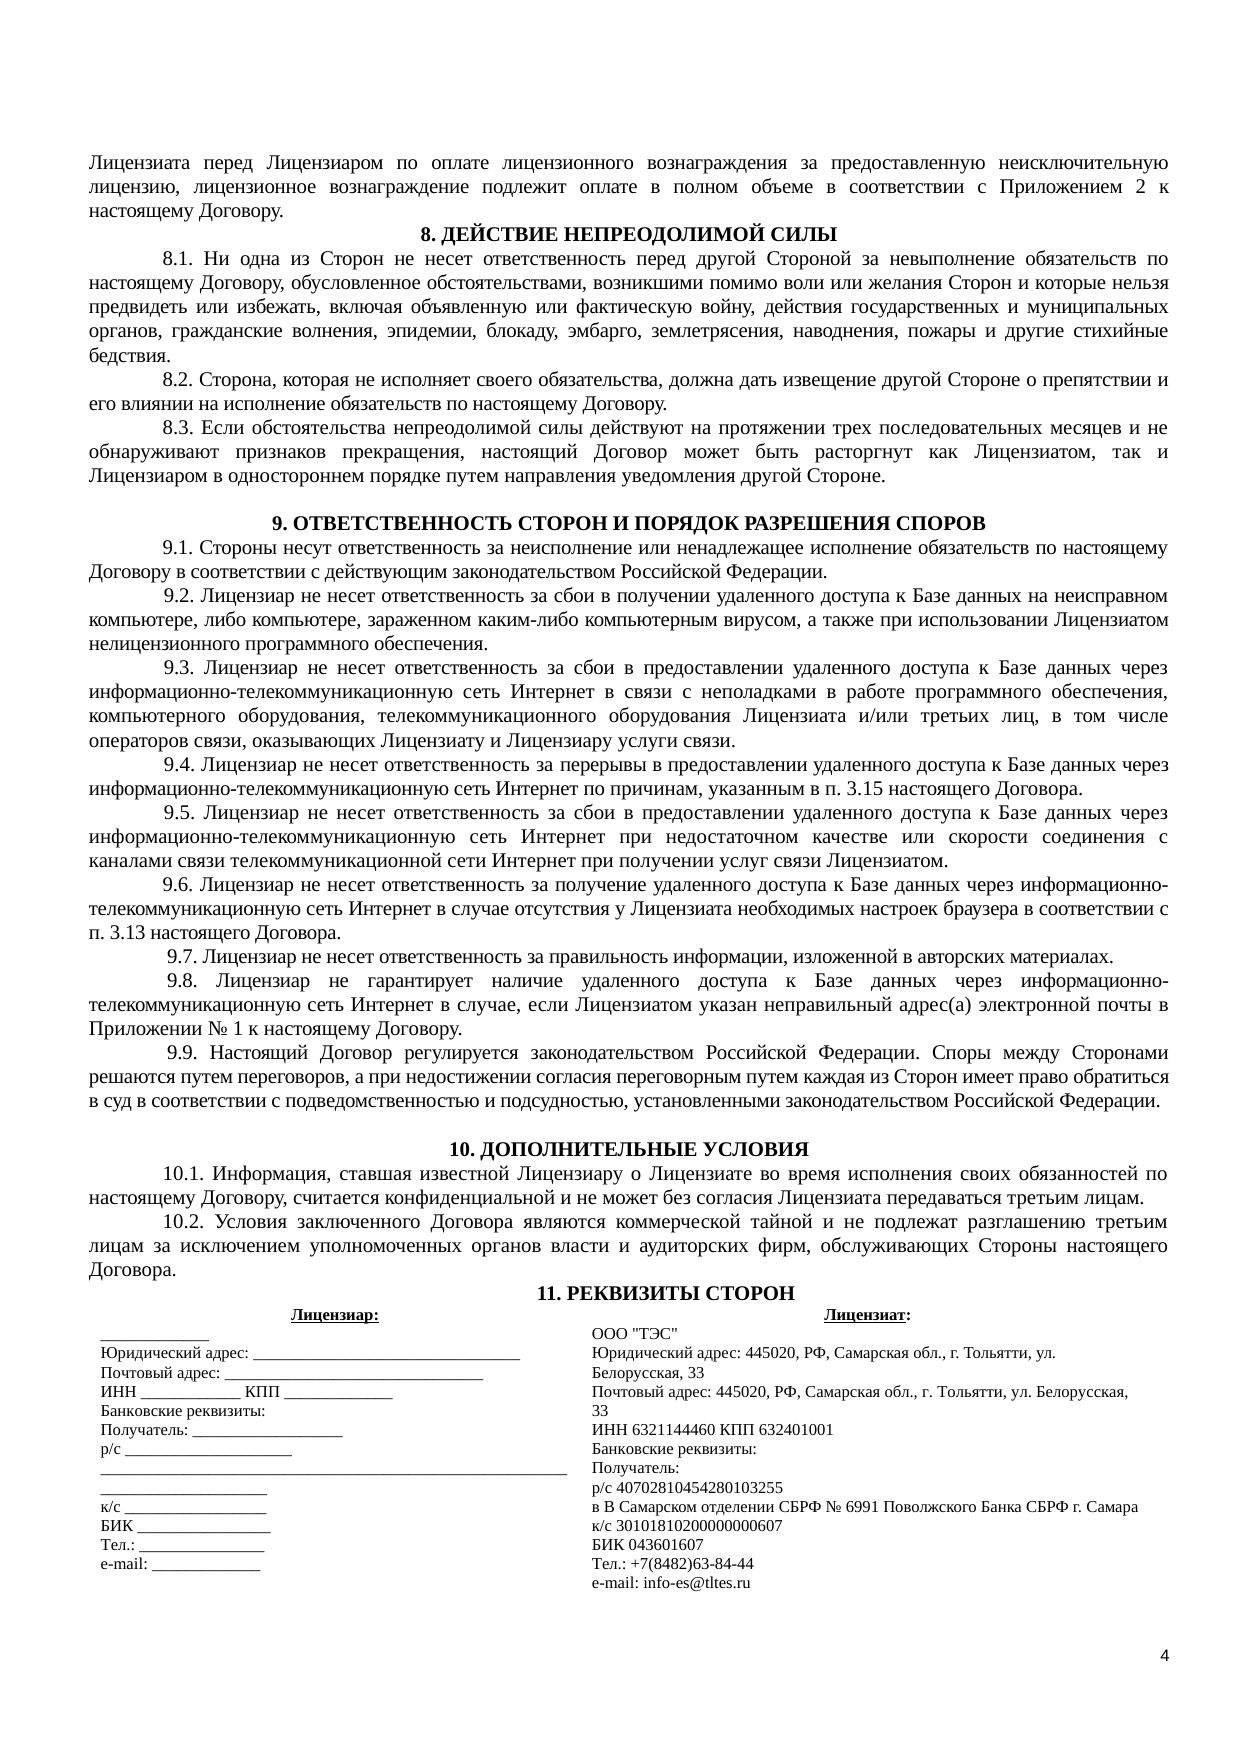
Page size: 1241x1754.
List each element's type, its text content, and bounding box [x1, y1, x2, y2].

text 9.6. Лицензиар не несет ответственность за получение удаленного доступа к Базе данных через информационно-телекоммуникационную сеть Интернет в случае отсутствия у Лицензиата необходимых настроек браузера в соответствии с п. 3.13 настоящего Договора. [89, 872, 1169, 944]
text 9.8. Лицензиар не гарантирует наличие удаленного доступа к Базе данных через информационно-телекоммуникационную сеть Интернет в случае, если Лицензиатом указан неправильный адрес(а) электронной почты в Приложении № 1 к настоящему Договору. [89, 968, 1169, 1040]
text 8. ДЕЙСТВИЕ НЕПРЕОДОЛИМОЙ СИЛЫ [89, 222, 1169, 246]
text 9.3. Лицензиар не несет ответственность за сбои в предоставлении удаленного доступа к Базе данных через информационно-телекоммуникационную сеть Интернет в связи с неполадками в работе программного обеспечения, компьютерного оборудования, телекоммуникационного оборудования Лицензиата и/или третьих лиц, в том числе операторов связи, оказывающих Лицензиату и Лицензиару услуги связи. [89, 655, 1169, 752]
text 10.1. Информация, ставшая известной Лицензиару о Лицензиате во время исполнения своих обязанностей по настоящему Договору, считается конфиденциальной и не может без согласия Лицензиата передаваться третьим лицам. [89, 1161, 1169, 1209]
text 10. ДОПОЛНИТЕЛЬНЫЕ УСЛОВИЯ [89, 1137, 1169, 1161]
text 9. ОТВЕТСТВЕННОСТЬ СТОРОН И ПОРЯДОК РАЗРЕШЕНИЯ СПОРОВ [89, 511, 1169, 535]
text 9.2. Лицензиар не несет ответственность за сбои в получении удаленного доступа к Базе данных на неисправном компьютере, либо компьютере, зараженном каким-либо компьютерным вирусом, а также при использовании Лицензиатом нелицензионного программного обеспечения. [89, 583, 1169, 655]
text 8.1. Ни одна из Сторон не несет ответственность перед другой Стороной за невыполнение обязательств по настоящему Договору, обусловленное обстоятельствами, возникшими помимо воли или желания Сторон и которые нельзя предвидеть или избежать, включая объявленную или фактическую войну, действия государственных и муниципальных органов, гражданские волнения, эпидемии, блокаду, эмбарго, землетрясения, наводнения, пожары и другие стихийные бедствия. [89, 246, 1169, 367]
text 11. РЕКВИЗИТЫ СТОРОН [89, 1281, 1169, 1305]
text 9.7. Лицензиар не несет ответственность за правильность информации, изложенной в авторских материалах. [89, 944, 1169, 968]
text 9.1. Стороны несут ответственность за неисполнение или ненадлежащее исполнение обязательств по настоящему Договору в соответствии с действующим законодательством Российской Федерации. [89, 535, 1169, 583]
text 8.2. Сторона, которая не исполняет своего обязательства, должна дать извещение другой Стороне о препятствии и его влиянии на исполнение обязательств по настоящему Договору. [89, 367, 1169, 415]
text 9.5. Лицензиар не несет ответственность за сбои в предоставлении удаленного доступа к Базе данных через информационно-телекоммуникационную сеть Интернет при недостаточном качестве или скорости соединения с каналами связи телекоммуникационной сети Интернет при получении услуг связи Лицензиатом. [89, 800, 1169, 872]
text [89, 150, 1169, 222]
text 8.3. Если обстоятельства непреодолимой силы действуют на протяжении трех последовательных месяцев и не обнаруживают признаков прекращения, настоящий Договор может быть расторгнут как Лицензиатом, так и Лицензиаром в одностороннем порядке путем направления уведомления другой Стороне. [89, 415, 1169, 487]
table_header Лицензиат: ООО "ТЭС" Юридический адрес: 445020, РФ, Самарская обл., г. Тольятти, ул. Белорусская, 33 Почтовый адрес: 445020, РФ, Самарская обл., г. Тольятти, ул. Белорусская, 33 ИНН 6321144460 КПП 632401001 Банковские реквизиты: Получатель: р/с 40702810454280103255 в В Самарском отделении СБРФ № 6991 Поволжского Банка СБРФ г. Самара к/с 30101810200000000607 БИК 043601607 Тел.: +7(8482)63-84-44 e-mail: info-es@tltes.ru [580, 1305, 1155, 1592]
text 9.4. Лицензиар не несет ответственность за перерывы в предоставлении удаленного доступа к Базе данных через информационно-телекоммуникационную сеть Интернет по причинам, указанным в п. 3.15 настоящего Договора. [89, 752, 1169, 800]
text 10.2. Условия заключенного Договора являются коммерческой тайной и не подлежат разглашению третьим лицам за исключением уполномоченных органов власти и аудиторских фирм, обслуживающих Стороны настоящего Договора. [89, 1209, 1169, 1281]
table_header Лицензиар: _____________ Юридический адрес: ________________________________ Почтовый адрес: _______________________________ ИНН ____________ КПП _____________ Банковские реквизиты: Получатель: __________________ р/с ____________________ ____________________________________________________________________________ к/с _________________ БИК ________________ Тел.: _______________ e-mail: _____________ [89, 1305, 580, 1592]
text 9.9. Настоящий Договор регулируется законодательством Российской Федерации. Споры между Сторонами решаются путем переговоров, а при недостижении согласия переговорным путем каждая из Сторон имеет право обратиться в суд в соответствии с подведомственностью и подсудностью, установленными законодательством Российской Федерации. [89, 1040, 1169, 1112]
